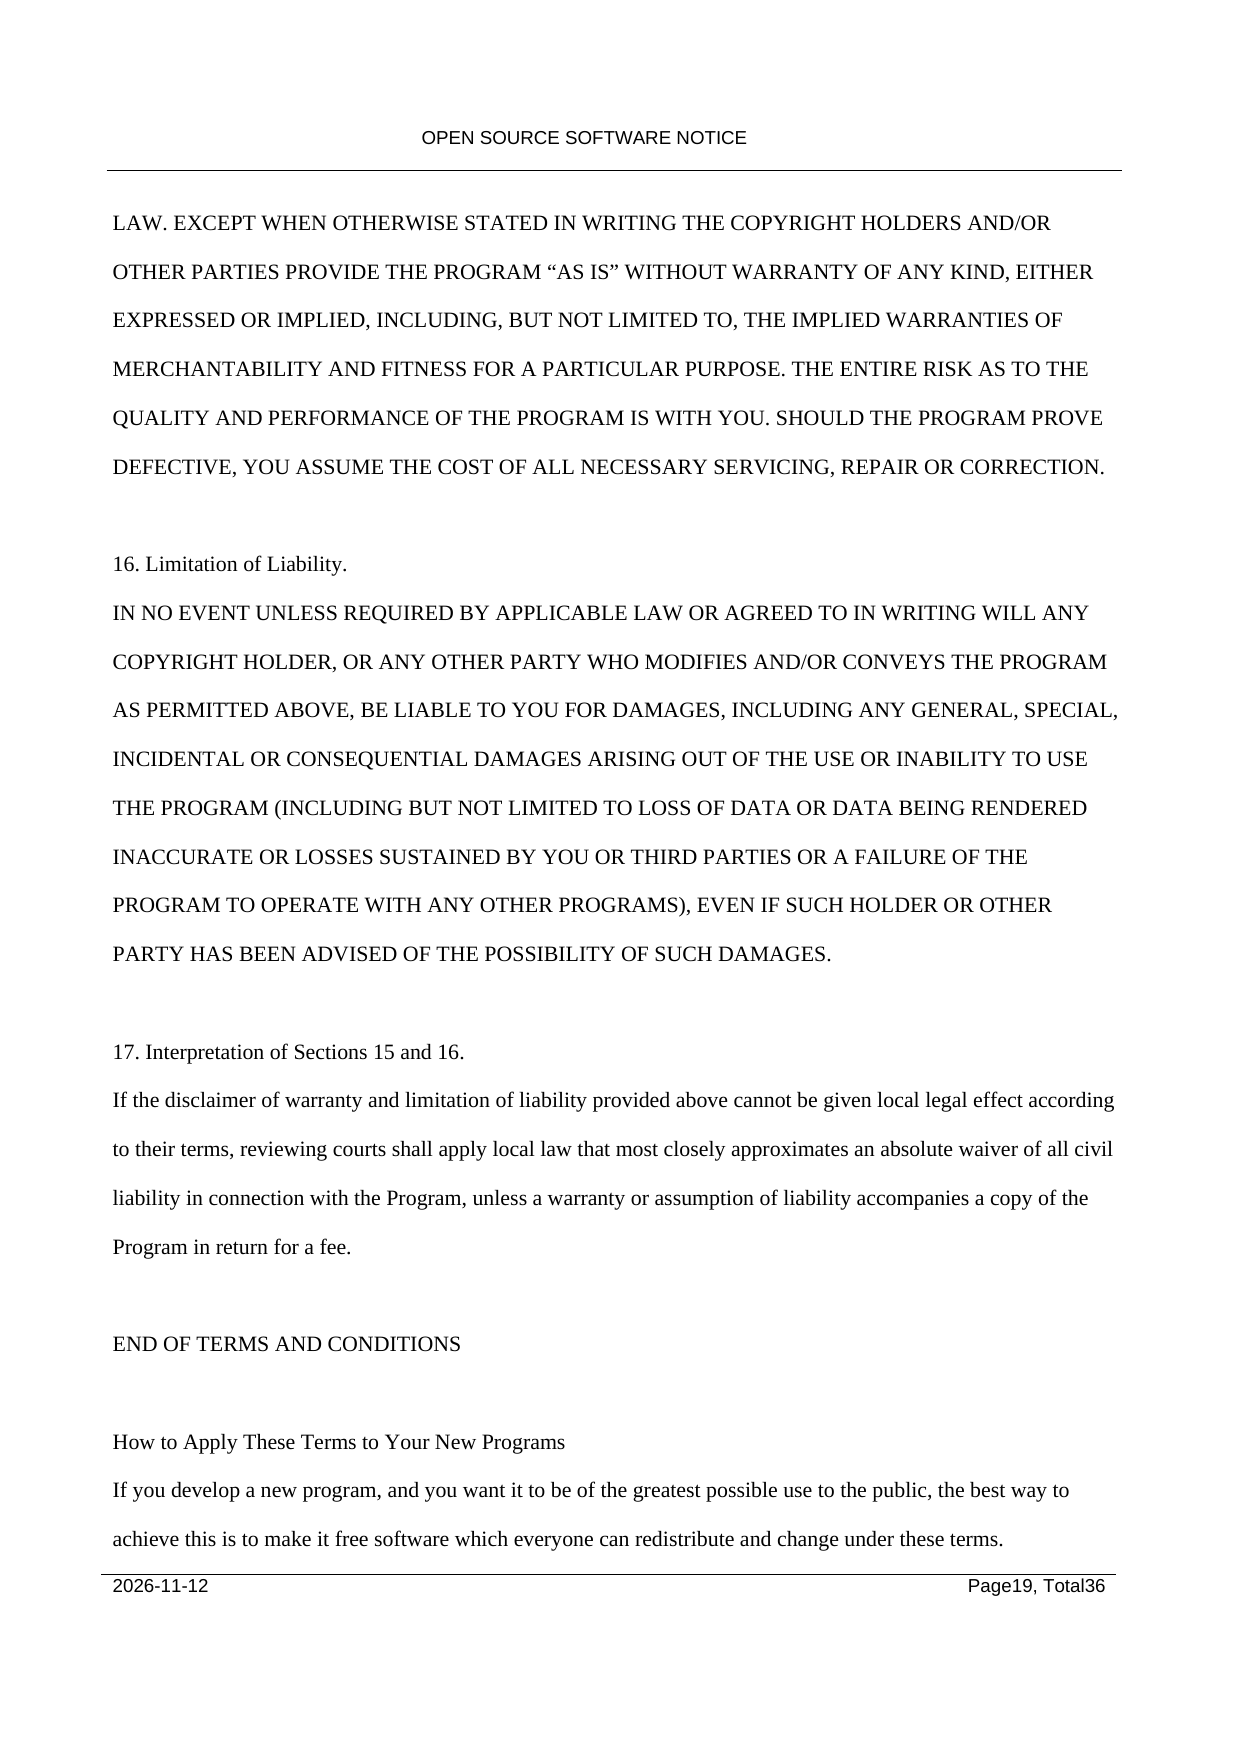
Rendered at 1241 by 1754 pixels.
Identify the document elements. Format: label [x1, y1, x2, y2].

text [112, 206, 1128, 1555]
